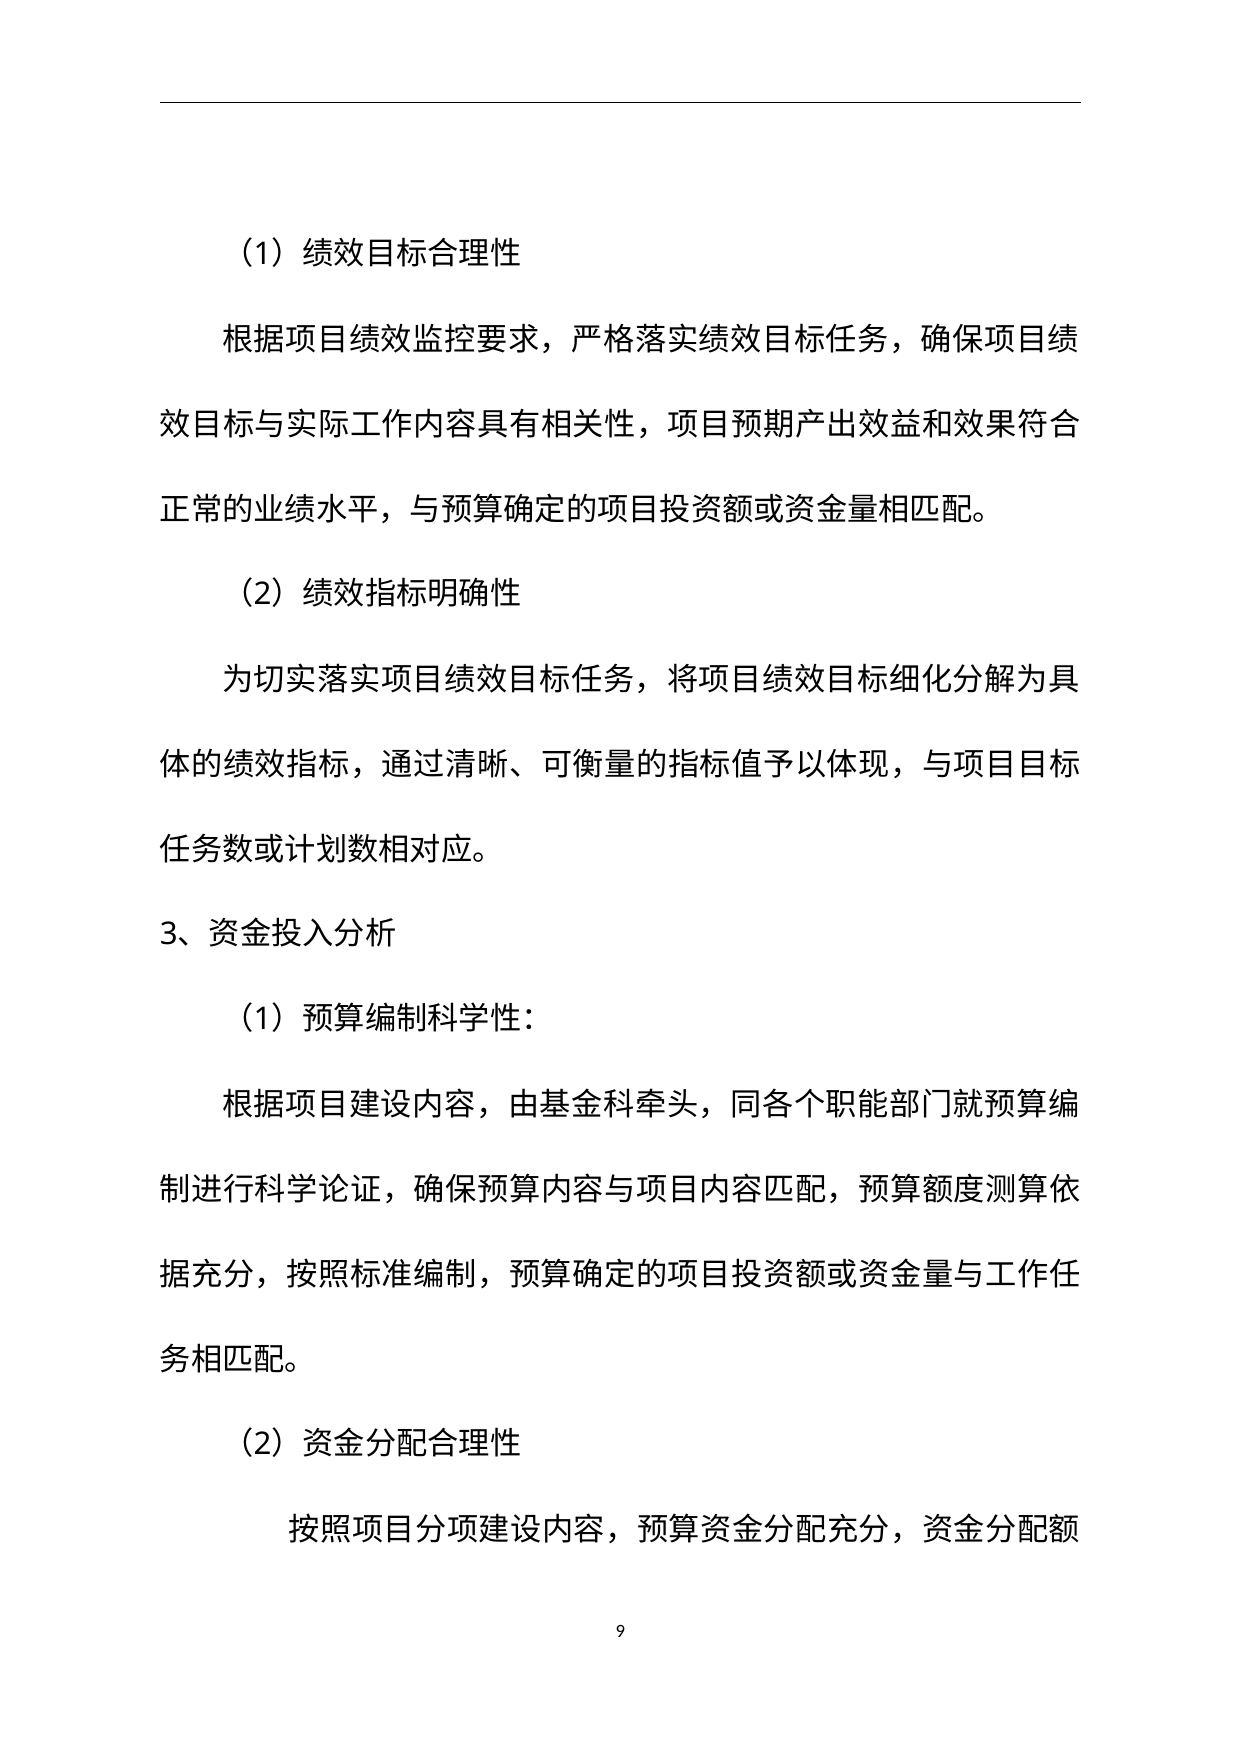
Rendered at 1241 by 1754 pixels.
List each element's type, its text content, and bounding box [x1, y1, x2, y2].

text 根据项目建设内容，由基金科牵头，同各个职能部门就预算编制进行科学论证，确保预算内容与项目内容匹配，预算额度测算依据充分，按照标准编制，预算确定的项目投资额或资金量与工作任务相匹配。 [159, 1059, 1081, 1399]
text 根据项目绩效监控要求，严格落实绩效目标任务，确保项目绩效目标与实际工作内容具有相关性，项目预期产出效益和效果符合正常的业绩水平，与预算确定的项目投资额或资金量相匹配。 [159, 294, 1081, 549]
text （2）绩效指标明确性 [222, 549, 1081, 634]
list 资金分配合理性 [159, 1399, 1081, 1484]
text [226, 1484, 1081, 1569]
text 为切实落实项目绩效目标任务，将项目绩效目标细化分解为具体的绩效指标，通过清晰、可衡量的指标值予以体现，与项目目标任务数或计划数相对应。 3、资金投入分析 [159, 634, 1081, 974]
text （1）预算编制科学性： [159, 974, 1081, 1059]
text （1）绩效目标合理性 [222, 209, 1081, 294]
